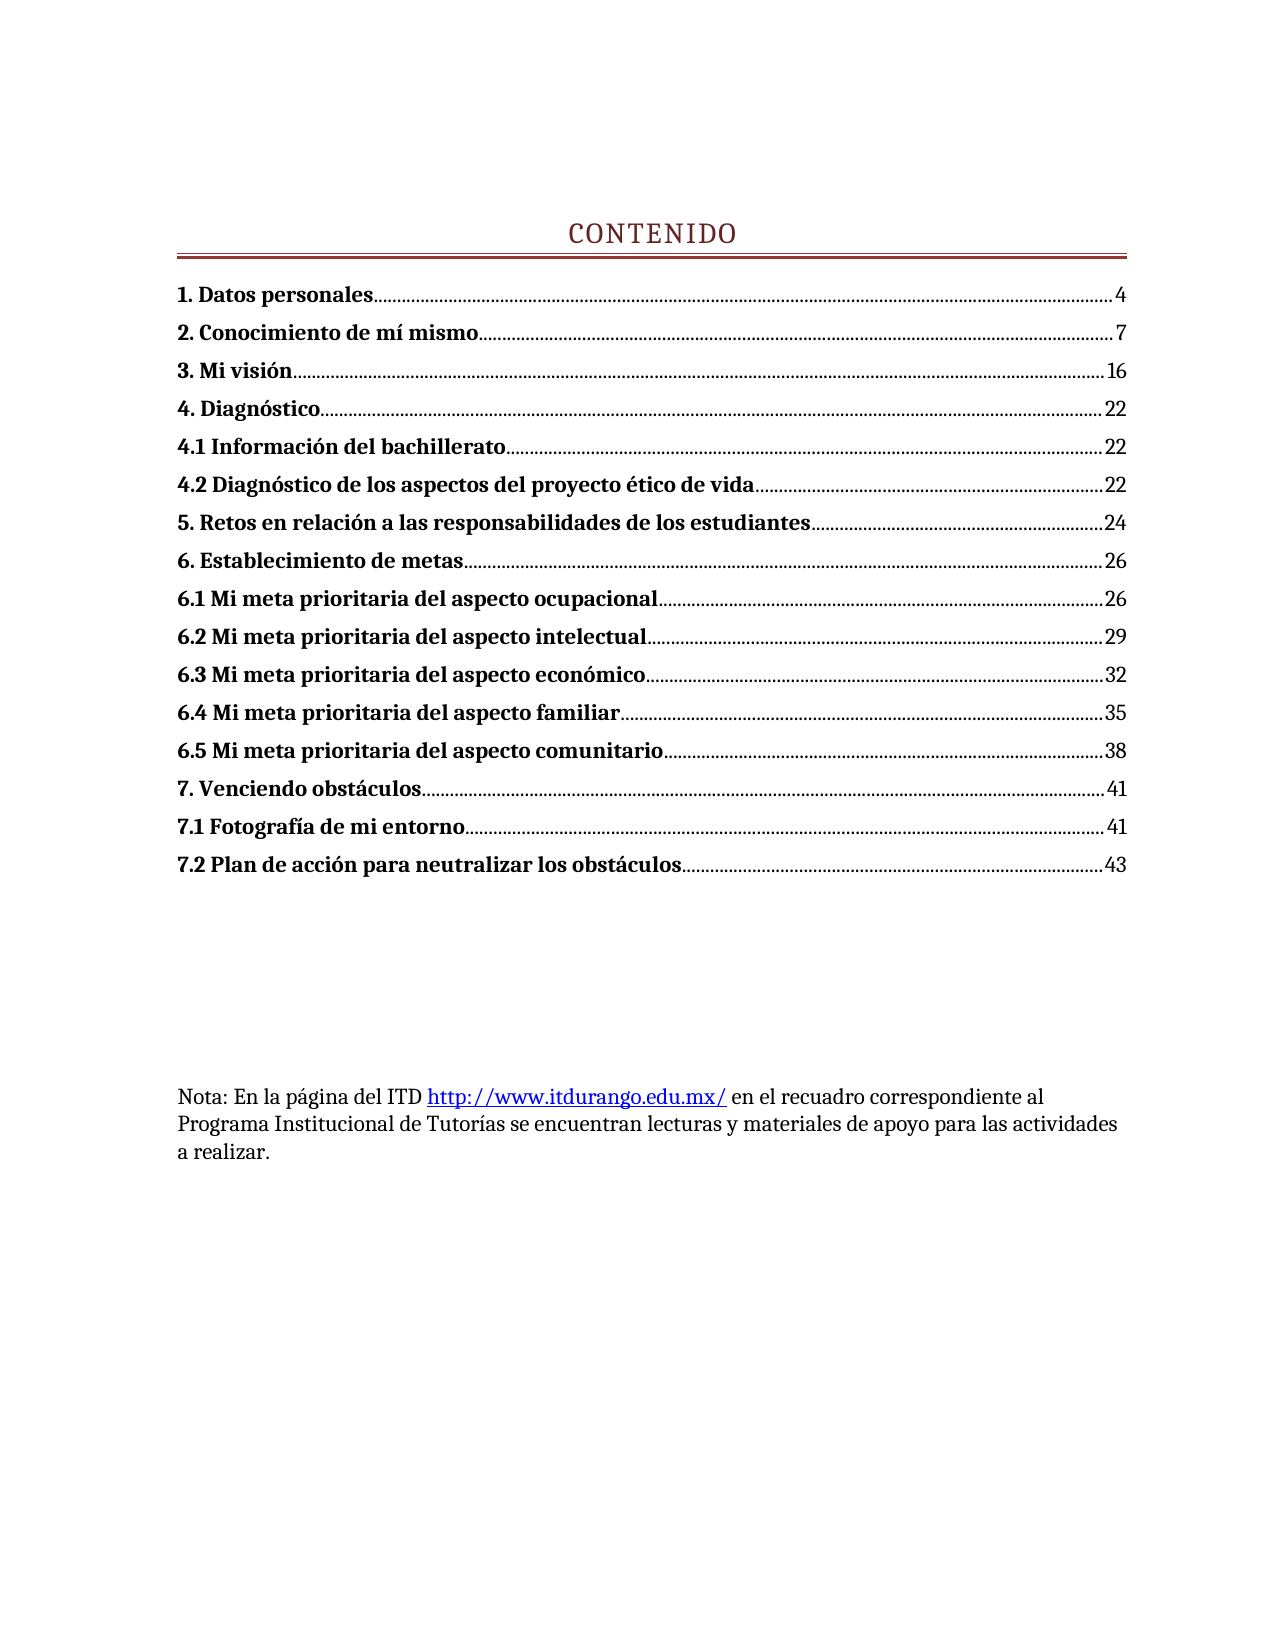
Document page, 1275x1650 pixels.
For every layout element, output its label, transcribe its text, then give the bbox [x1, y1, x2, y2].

text Nota: En la página del ITD http://www.itdurango.edu.mx/ en el recuadro correspondiente al Programa Institucional de Tutorías se encuentran lecturas y materiales de apoyo para las actividades a realizar. [177, 1083, 1127, 1165]
